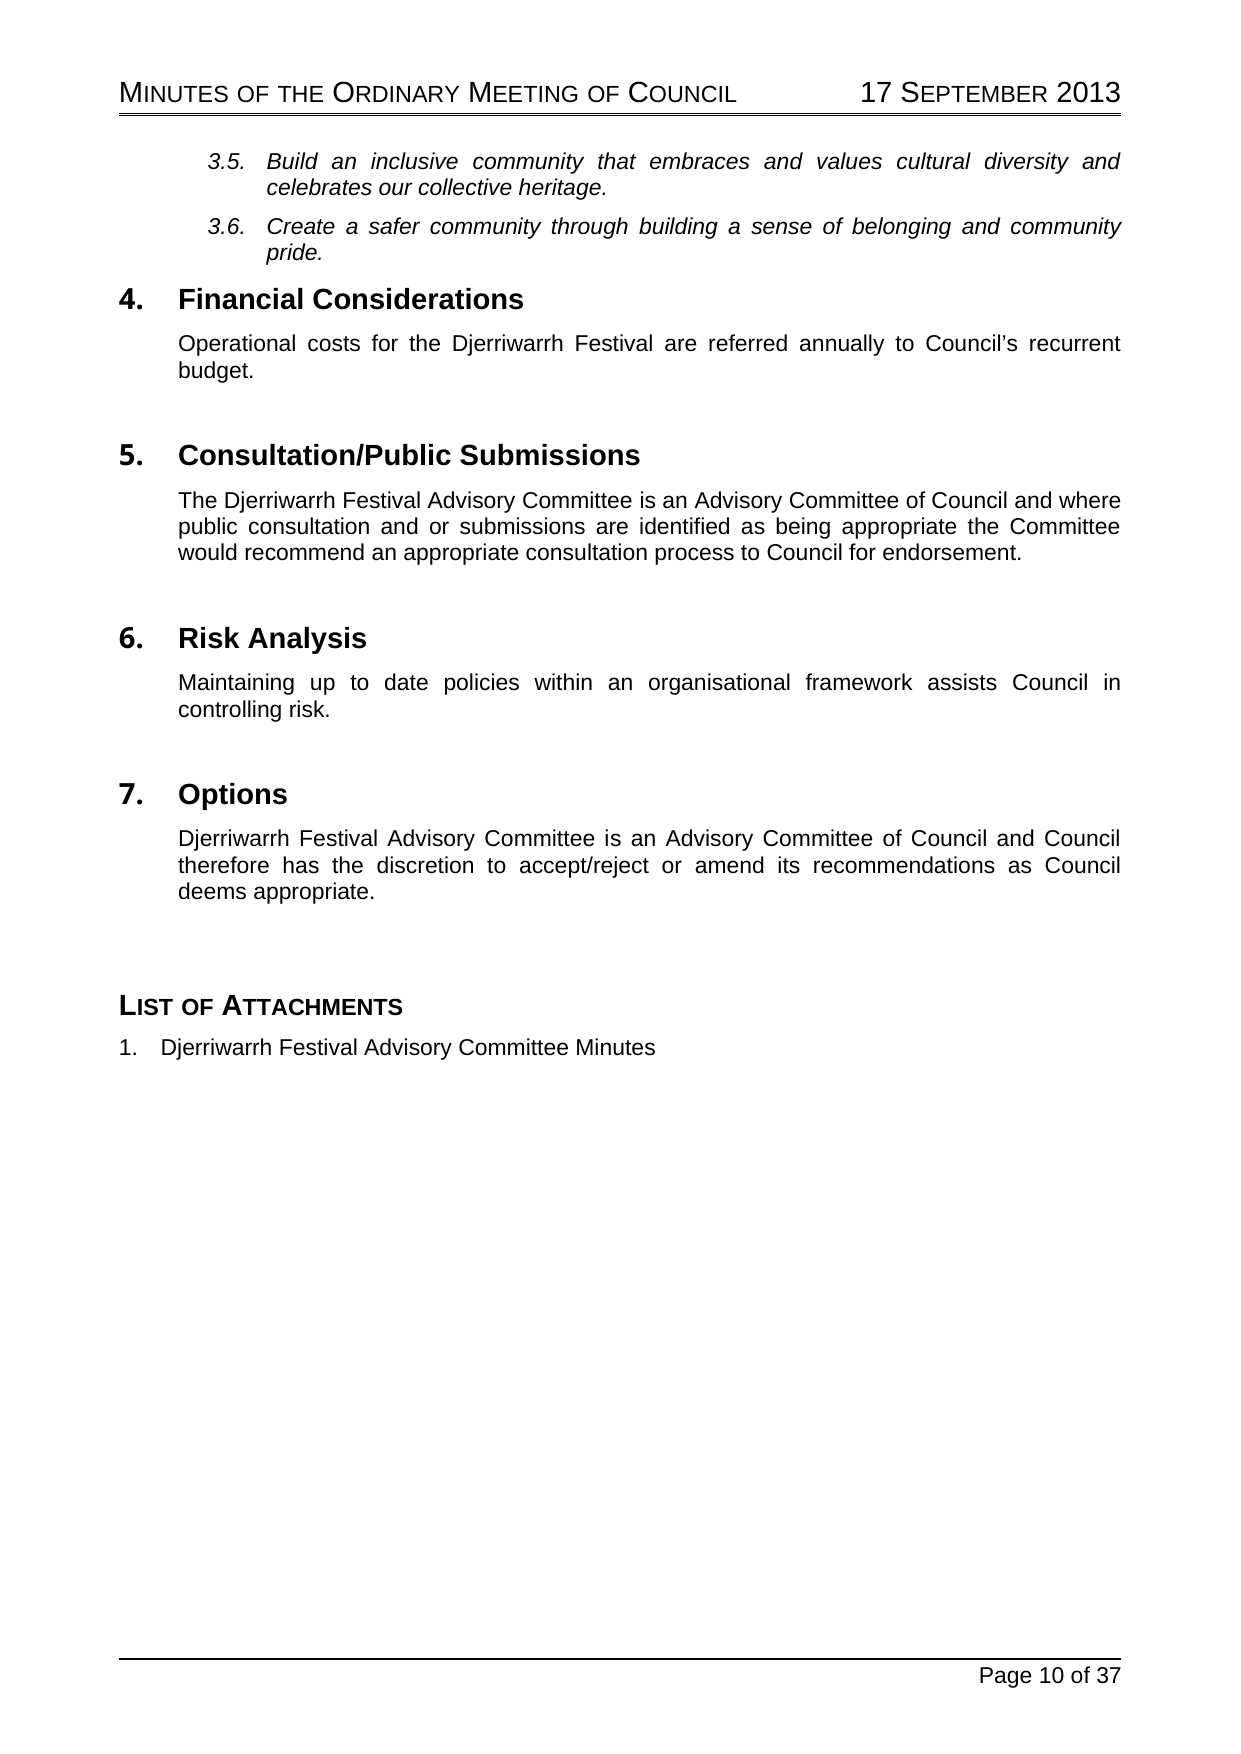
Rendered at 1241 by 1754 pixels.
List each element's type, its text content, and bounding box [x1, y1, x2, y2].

text 4. Financial Considerations [119, 278, 1121, 318]
text 5. Consultation/Public Submissions [119, 434, 1121, 474]
table_header Djerriwarrh Festival Advisory Committee Minutes [149, 1034, 667, 1072]
text 3.5. Build an inclusive community that embraces and values cultural diversity and celebrates our collective heritage. [207, 148, 1121, 200]
text Djerriwarrh Festival Advisory Committee is an Advisory Committee of Council and Council therefore has the discretion to accept/reject or amend its recommendations as Council deems appropriate. [178, 825, 1121, 904]
table_header 1. [108, 1034, 149, 1072]
text The Djerriwarrh Festival Advisory Committee is an Advisory Committee of Council and where public consultation and or submissions are identified as being appropriate the Committee would recommend an appropriate consultation process to Council for endorsement. [178, 487, 1121, 566]
text 3.6. Create a safer community through building a sense of belonging and community pride. [207, 213, 1121, 266]
text List of Attachments [119, 987, 1121, 1021]
text Operational costs for the Djerriwarrh Festival are referred annually to Council’s recurrent budget. [178, 330, 1121, 383]
text 6. Risk Analysis [119, 617, 1121, 657]
text Maintaining up to date policies within an organisational framework assists Council in controlling risk. [178, 669, 1121, 722]
text 7. Options [119, 773, 1121, 813]
